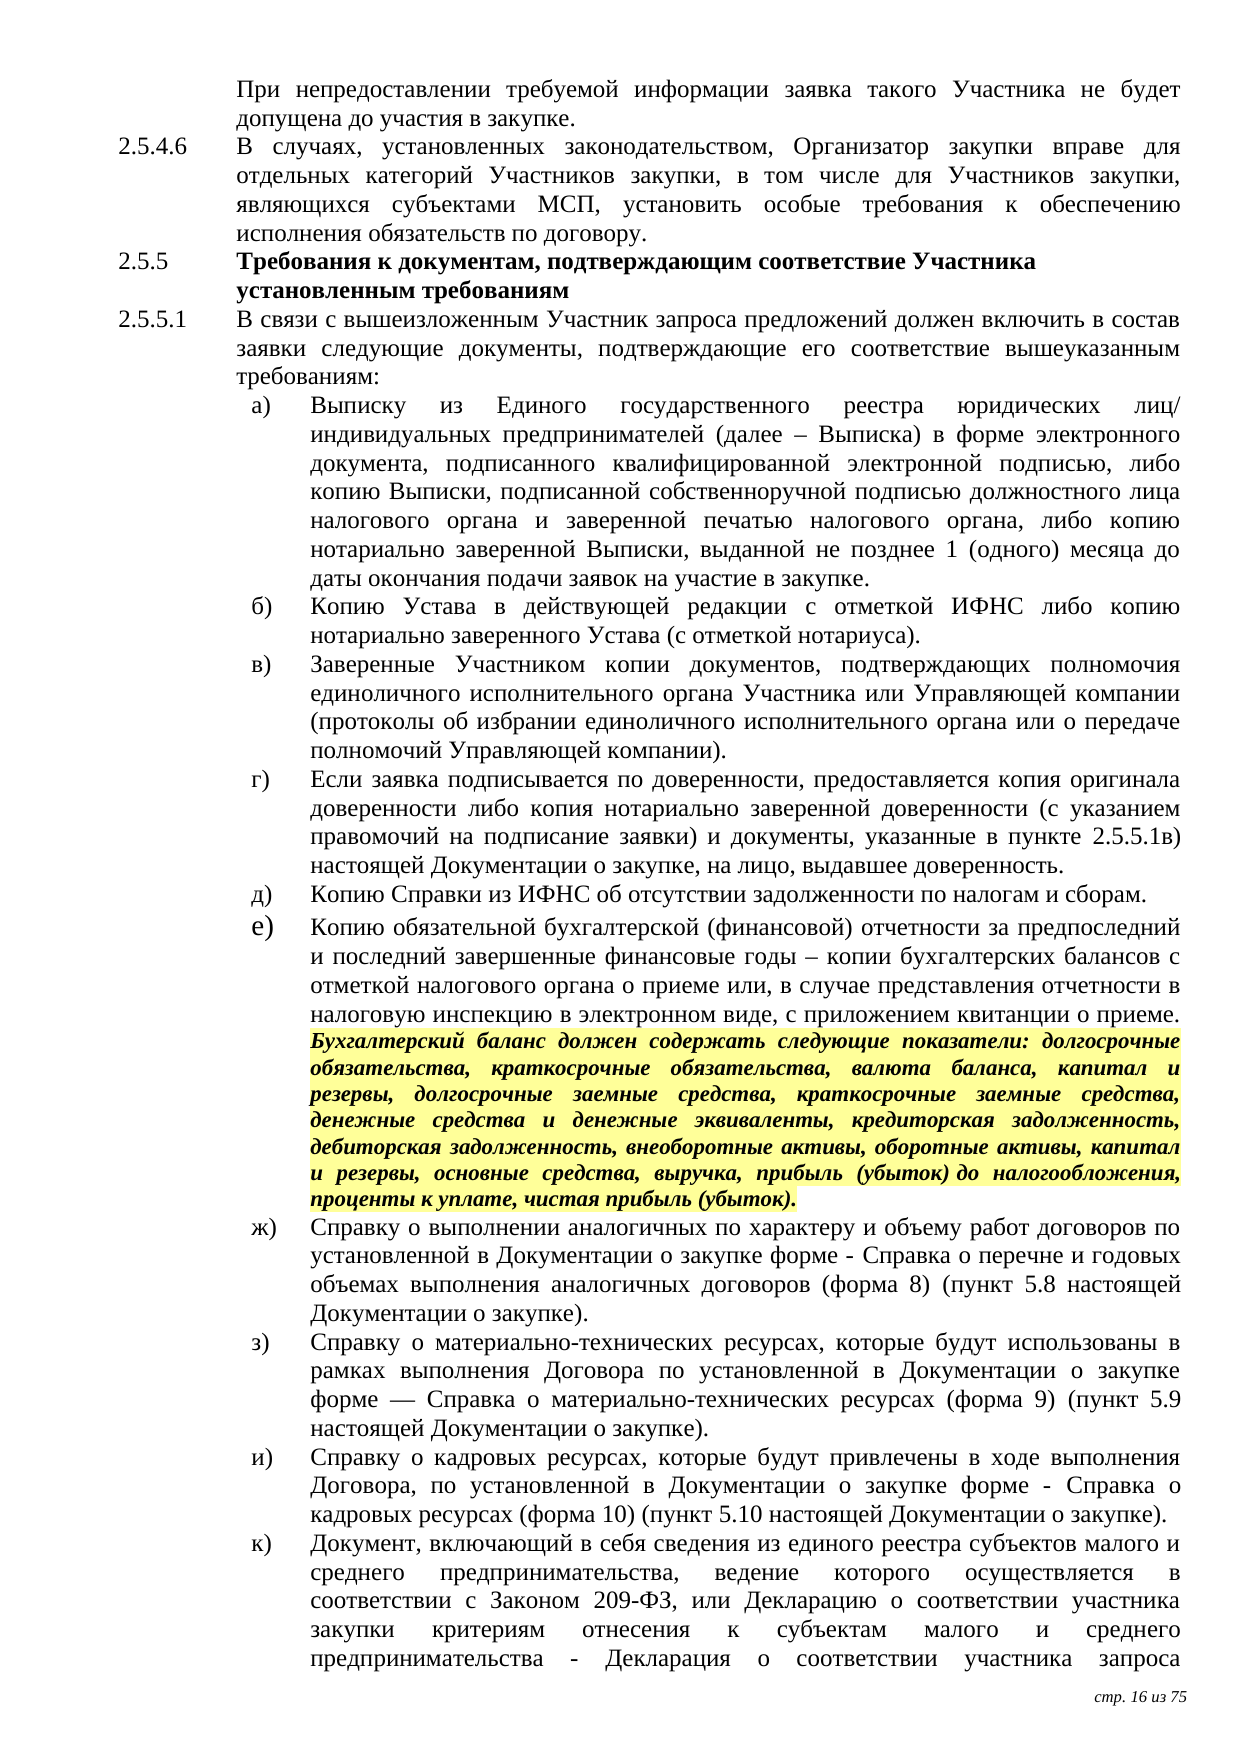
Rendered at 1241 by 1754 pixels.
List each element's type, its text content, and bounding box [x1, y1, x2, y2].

list Требования к документам, подтверждающим соответствие Участника установленным требованиям [118, 246, 1181, 304]
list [251, 1528, 1181, 1672]
list Копию обязательной бухгалтерской (финансовой) отчетности за предпоследний и последний завершенные финансовые годы – копии бухгалтерских балансов с отметкой налогового органа о приеме или, в случае представления отчетности в налоговую инспекцию в электронном виде, с приложением квитанции о приеме. Бухгалтерский баланс должен содержать следующие показатели: долгосрочные обязательства, краткосрочные обязательства, валюта баланса, капитал и резервы, долгосрочные заемные средства, краткосрочные заемные средства, денежные средства и денежные эквиваленты, кредиторская задолженность, дебиторская задолженность, внеоборотные активы, оборотные активы, капитал и резервы, основные средства, выручка, прибыль (убыток) до налогообложения, проценты к уплате, чистая прибыль (убыток). [251, 908, 1181, 1212]
list Копию Устава в действующей редакции с отметкой ИФНС либо копию нотариально заверенного Устава (с отметкой нотариуса). [251, 591, 1181, 649]
list Справку о выполнении аналогичных по характеру и объему работ договоров по установленной в Документации о закупке форме - Справка о перечне и годовых объемах выполнения аналогичных договоров (форма 8) (пункт 5.8 настоящей Документации о закупке). [251, 1212, 1181, 1327]
list Справку о материально-технических ресурсах, которые будут использованы в рамках выполнения Договора по установленной в Документации о закупке форме — Справка о материально-технических ресурсах (форма 9) (пункт 5.9 настоящей Документации о закупке). [251, 1327, 1181, 1442]
text В случаях, установленных законодательством, Организатор закупки вправе для отдельных категорий Участников закупки, в том числе для Участников закупки, являющихся субъектами МСП, установить особые требования к обеспечению исполнения обязательств по договору. [118, 131, 1181, 246]
list Если заявка подписывается по доверенности, предоставляется копия оригинала доверенности либо копия нотариально заверенной доверенности (с указанием правомочий на подписание заявки) и документы, указанные в пункте 2.5.5.1в) настоящей Документации о закупке, на лицо, выдавшее доверенность. [251, 764, 1181, 879]
list Справку о кадровых ресурсах, которые будут привлечены в ходе выполнения Договора, по установленной в Документации о закупке форме - Справка о кадровых ресурсах (форма 10) (пункт 5.10 настоящей Документации о закупке). [251, 1442, 1181, 1528]
list Выписку из Единого государственного реестра юридических лиц/ индивидуальных предпринимателей (далее – Выписка) в форме электронного документа, подписанного квалифицированной электронной подписью, либо копию Выписки, подписанной собственноручной подписью должностного лица налогового органа и заверенной печатью налогового органа, либо копию нотариально заверенной Выписки, выданной не позднее 1 (одного) месяца до даты окончания подачи заявок на участие в закупке. [251, 390, 1181, 591]
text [118, 74, 1181, 131]
list Копию Справки из ИФНС об отсутствии задолженности по налогам и сборам. [251, 879, 1181, 908]
list Заверенные Участником копии документов, подтверждающих полномочия единоличного исполнительного органа Участника или Управляющей компании (протоколы об избрании единоличного исполнительного органа или о передаче полномочий Управляющей компании). [251, 649, 1181, 764]
list В связи с вышеизложенным Участник запроса предложений должен включить в состав заявки следующие документы, подтверждающие его соответствие вышеуказанным требованиям: [118, 304, 1181, 390]
